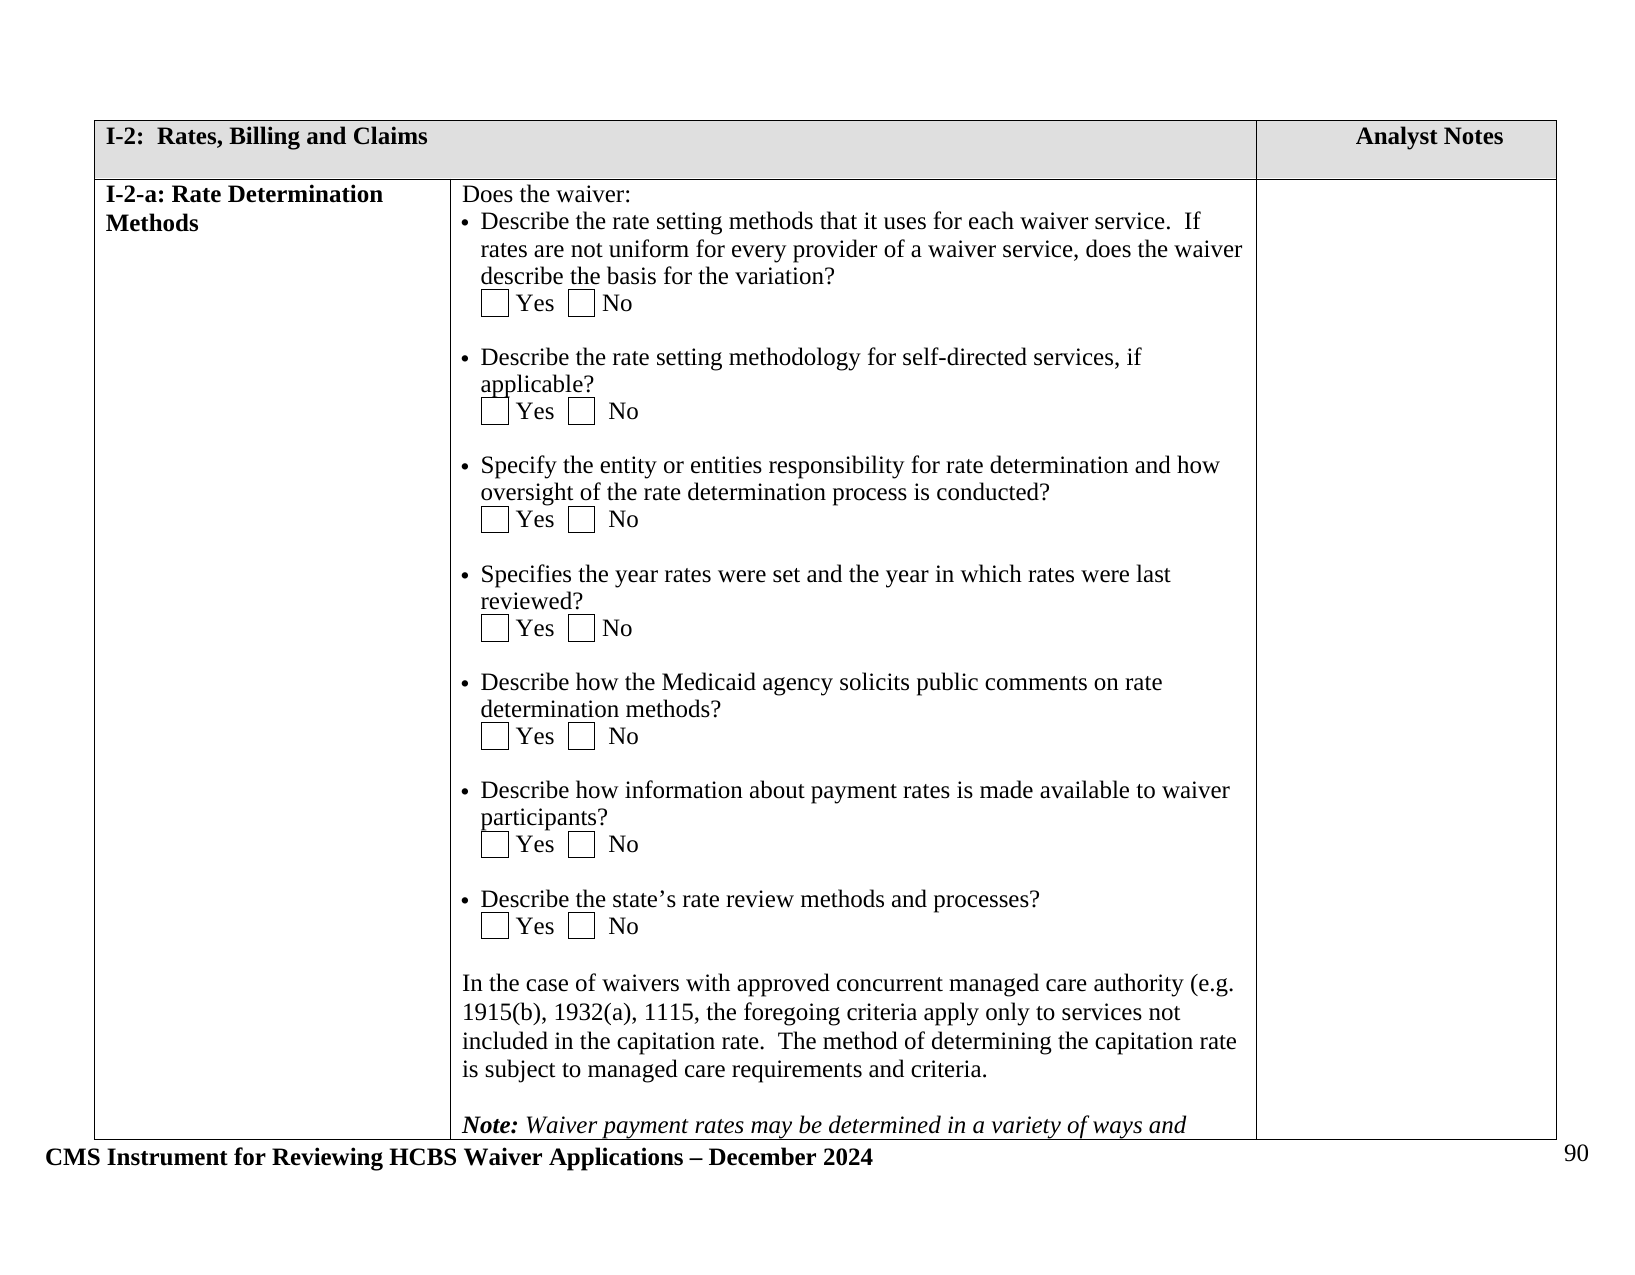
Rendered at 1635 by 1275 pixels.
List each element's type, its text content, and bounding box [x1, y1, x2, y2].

table_header I-2: Rates, Billing and Claims [95, 121, 1256, 178]
table_header Analyst Notes [1257, 121, 1556, 178]
table_cell [1257, 180, 1556, 1139]
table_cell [451, 180, 1256, 1139]
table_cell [95, 180, 450, 1139]
